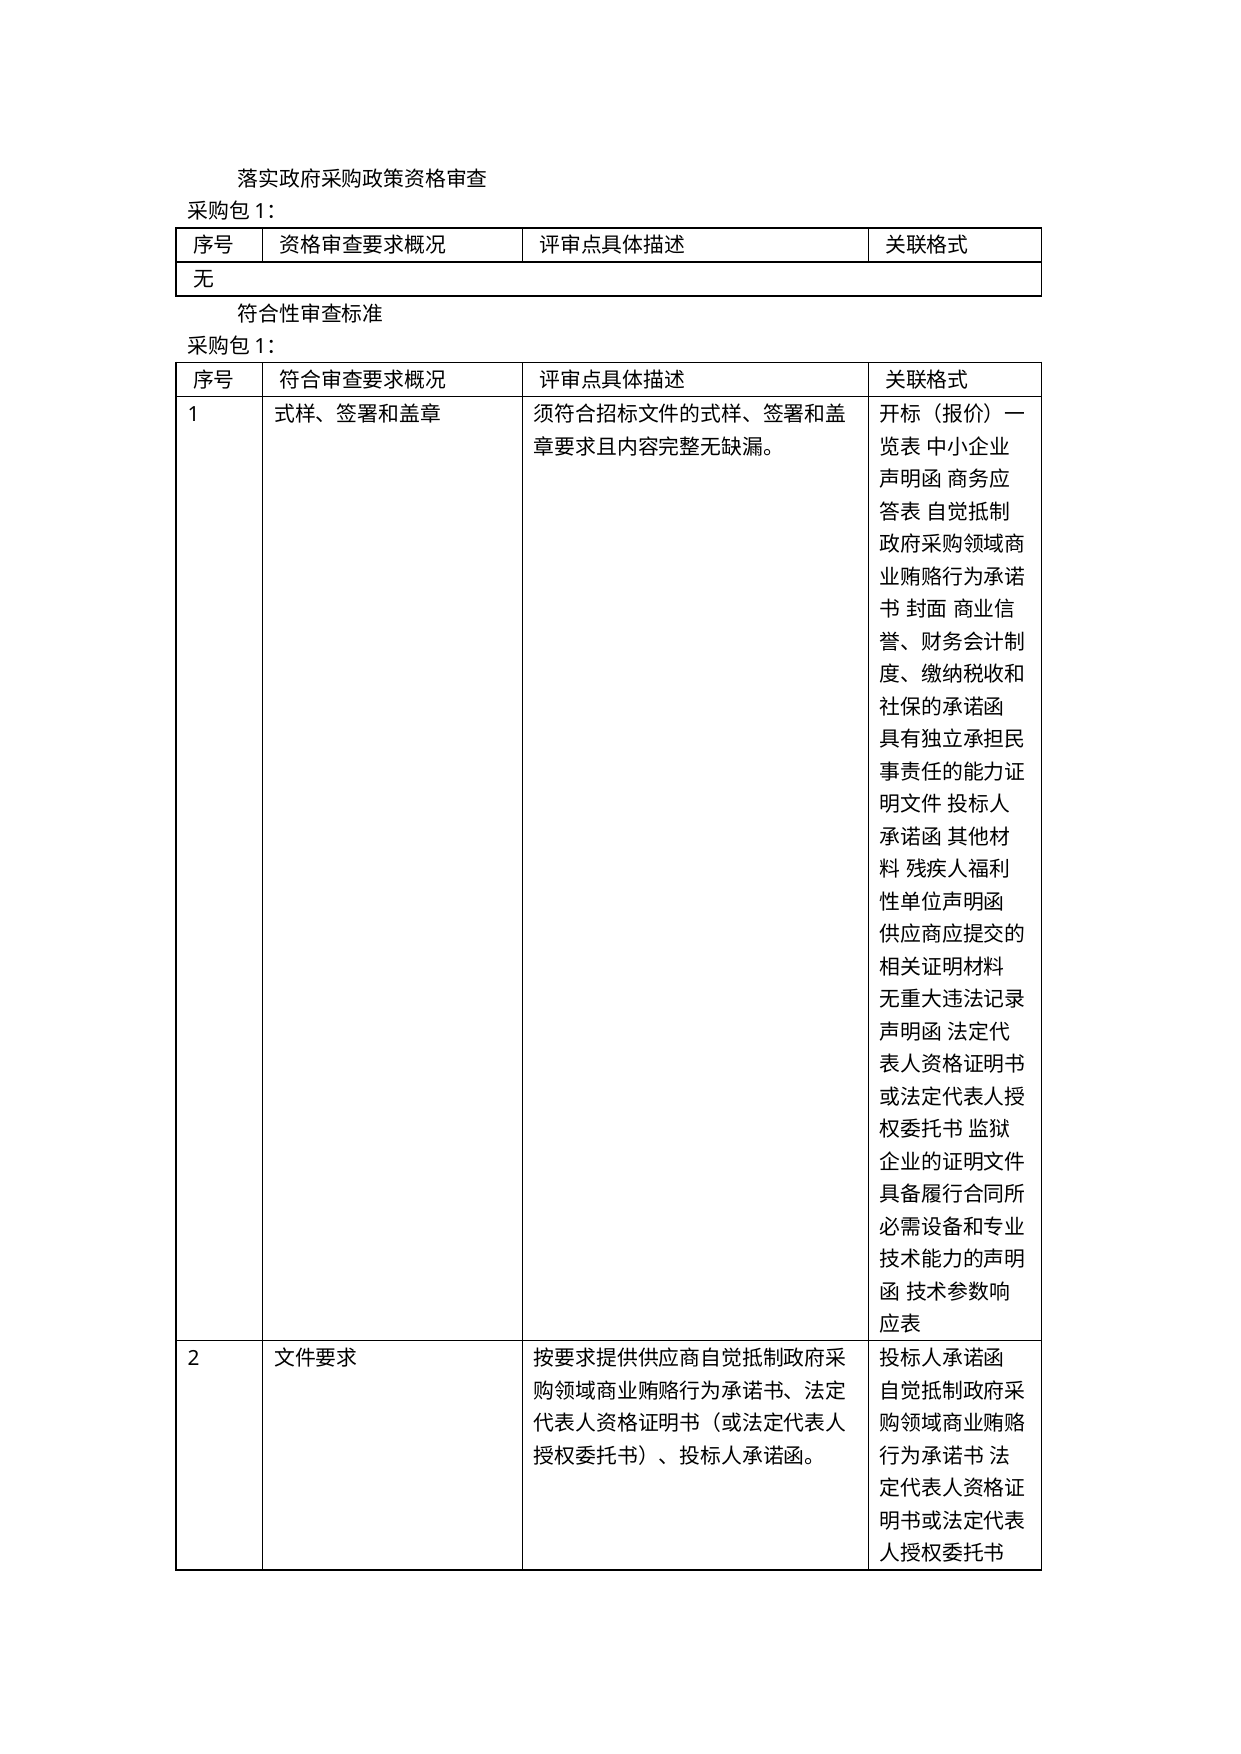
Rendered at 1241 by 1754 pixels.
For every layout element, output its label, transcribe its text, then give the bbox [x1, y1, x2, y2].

text 符合性审查标准 [187, 297, 1053, 329]
table_cell 按要求提供供应商自觉抵制政府采购领域商业贿赂行为承诺书、法定代表人资格证明书（或法定代表人授权委托书）、投标人承诺函。 [523, 1341, 868, 1569]
table_cell 无 [177, 263, 1041, 295]
text 落实政府采购政策资格审查 [187, 162, 1053, 194]
table_header 评审点具体描述 [523, 363, 868, 396]
table_header 符合审查要求概况 [263, 363, 522, 396]
table_cell 文件要求 [263, 1341, 522, 1569]
table_cell 式样、签署和盖章 [263, 397, 522, 1340]
table_cell 1 [177, 397, 262, 1340]
table_cell 须符合招标文件的式样、签署和盖章要求且内容完整无缺漏。 [523, 397, 868, 1340]
table_header 序号 [177, 229, 262, 261]
table_cell 2 [177, 1341, 262, 1569]
table_header 关联格式 [869, 229, 1041, 261]
text 采购包1： [187, 194, 1053, 227]
table_header 资格审查要求概况 [263, 229, 522, 261]
table_header 评审点具体描述 [523, 229, 868, 261]
table_header 序号 [177, 363, 262, 396]
text 采购包1： [187, 329, 1053, 362]
table_header 关联格式 [869, 363, 1041, 396]
table_cell 投标人承诺函 自觉抵制政府采购领域商业贿赂行为承诺书 法定代表人资格证明书或法定代表人授权委托书 [869, 1341, 1041, 1569]
table_cell 开标（报价）一览表 中小企业声明函 商务应答表 自觉抵制政府采购领域商业贿赂行为承诺书 封面 商业信誉、财务会计制度、缴纳税收和社保的承诺函 具有独立承担民事责任的能力证明文件 投标人承诺函 其他材料 残疾人福利性单位声明函 供应商应提交的相关证明材料 无重大违法记录声明函 法定代表人资格证明书或法定代表人授权委托书 监狱企业的证明文件 具备履行合同所必需设备和专业技术能力的声明函 技术参数响应表 [869, 397, 1041, 1340]
